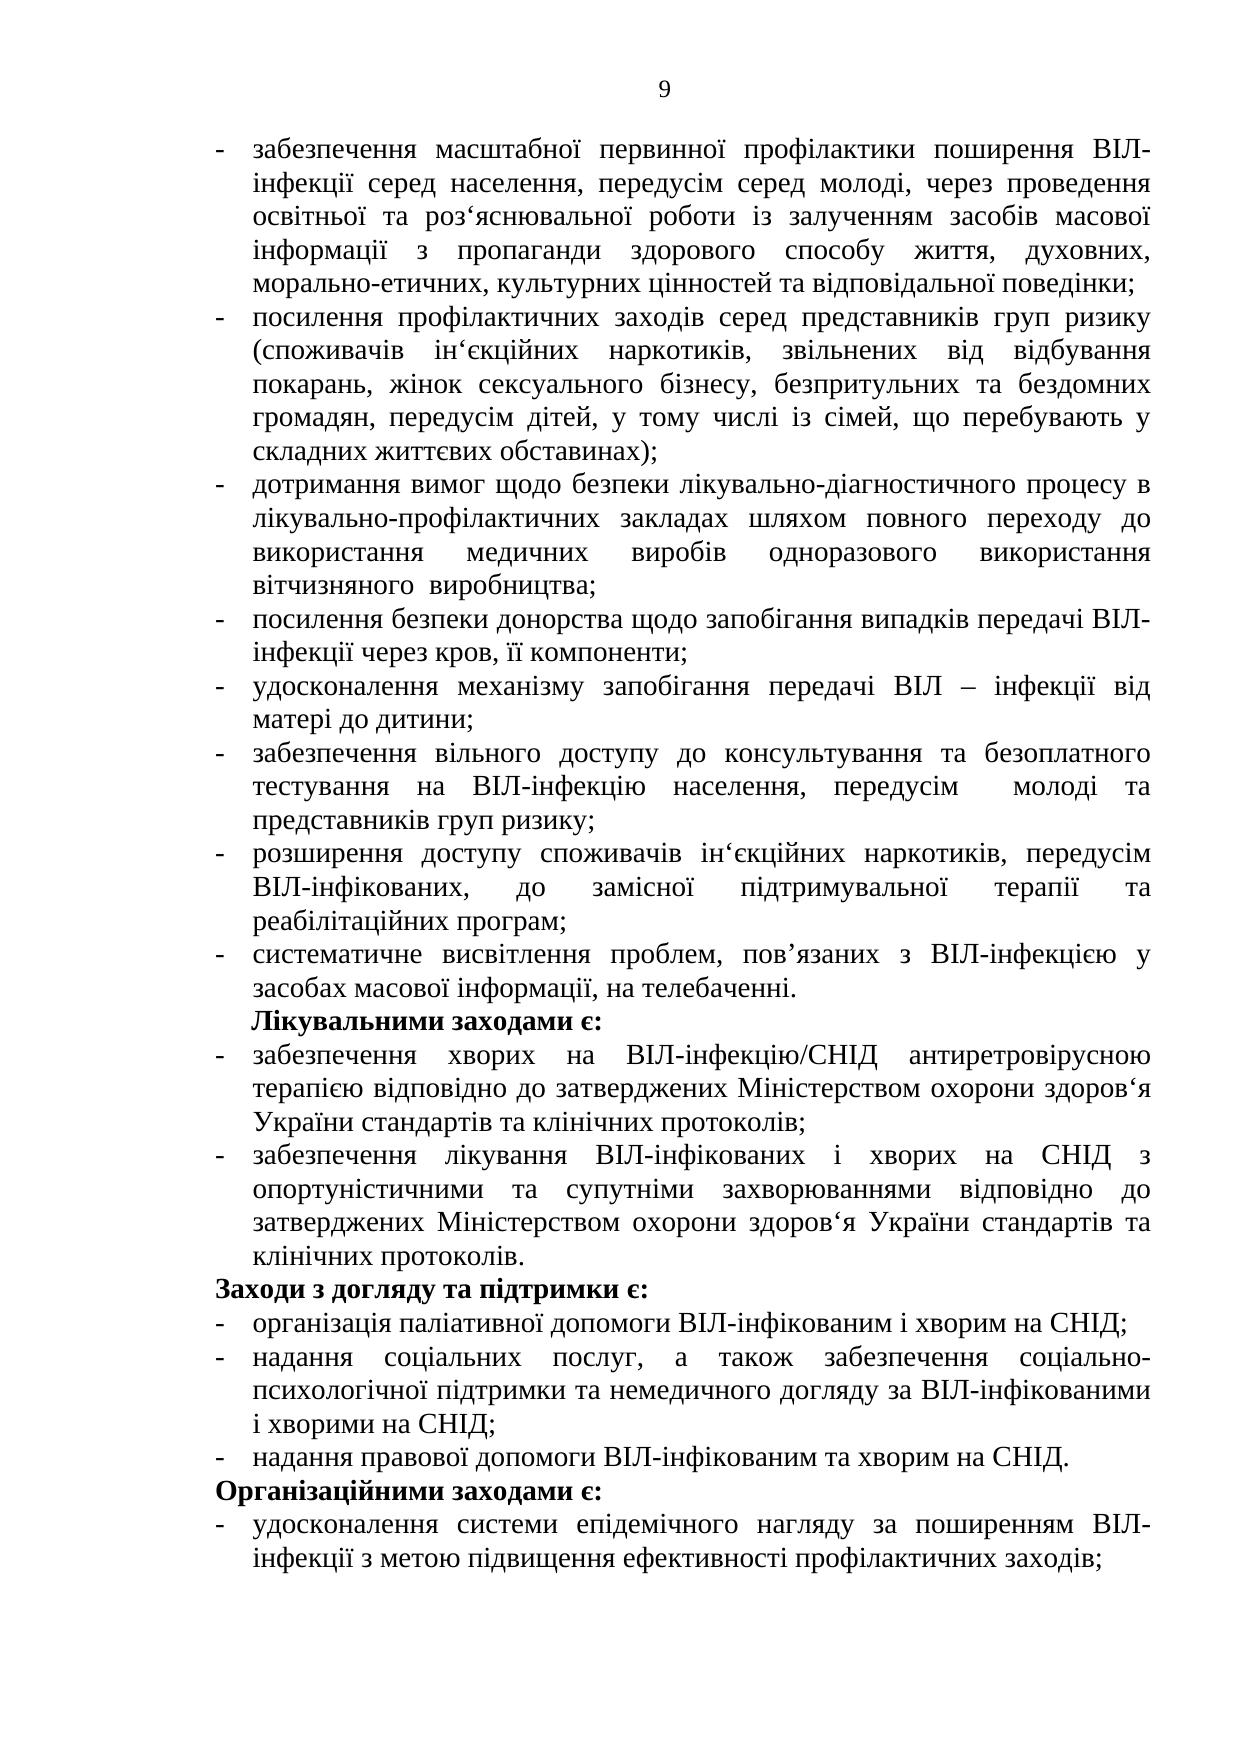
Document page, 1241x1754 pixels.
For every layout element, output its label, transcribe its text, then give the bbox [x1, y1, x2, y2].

text Лікувальними заходами є: [251, 1003, 1152, 1037]
list систематичне висвітлення проблем, пов’язаних з ВІЛ-інфекцією у засобах масової інформації, на телебаченні. [215, 936, 1152, 1003]
list посилення профілактичних заходів серед представників груп ризику (споживачів ін‘єкційних наркотиків, звільнених від відбування покарань, жінок сексуального бізнесу, безпритульних та бездомних громадян, передусім дітей, у тому числі із сімей, що перебувають у складних життєвих обставинах); [215, 299, 1152, 467]
list дотримання вимог щодо безпеки лікувально-діагностичного процесу в лікувально-профілактичних закладах шляхом повного переходу до використання медичних виробів одноразового використання вітчизняного виробництва; [215, 467, 1152, 601]
list надання правової допомоги ВІЛ-інфікованим та хворим на СНІД. [215, 1439, 1152, 1473]
list організація паліативної допомоги ВІЛ-інфікованим і хворим на СНІД; [215, 1305, 1152, 1339]
list надання соціальних послуг, а також забезпечення соціально-психологічної підтримки та немедичного догляду за ВІЛ-інфікованими і хворими на СНІД; [215, 1339, 1152, 1439]
list забезпечення вільного доступу до консультування та безоплатного тестування на ВІЛ-інфекцію населення, передусім молоді та представників груп ризику; [215, 735, 1152, 836]
list забезпечення лікування ВІЛ-інфікованих і хворих на СНІД з опортуністичними та супутніми захворюваннями відповідно до затверджених Міністерством охорони здоров‘я України стандартів та клінічних протоколів. [215, 1137, 1152, 1272]
list удосконалення механізму запобігання передачі ВІЛ – інфекції від матері до дитини; [215, 668, 1152, 735]
text Заходи з догляду та підтримки є: [215, 1272, 1152, 1305]
list забезпечення хворих на ВІЛ-інфекцію/СНІД антиретровірусною терапією відповідно до затверджених Міністерством охорони здоров‘я України стандартів та клінічних протоколів; [215, 1037, 1152, 1137]
text Організаційними заходами є: [215, 1473, 1152, 1506]
list забезпечення масштабної первинної профілактики поширення ВІЛ-інфекції серед населення, передусім серед молоді, через проведення освітньої та роз‘яснювальної роботи із залученням засобів масової інформації з пропаганди здорового способу життя, духовних, морально-етичних, культурних цінностей та відповідальної поведінки; [215, 131, 1152, 299]
list розширення доступу споживачів ін‘єкційних наркотиків, передусім ВІЛ-інфікованих, до замісної підтримувальної терапії та реабілітаційних програм; [215, 836, 1152, 936]
list посилення безпеки донорства щодо запобігання випадків передачі ВІЛ-інфекції через кров, її компоненти; [215, 601, 1152, 668]
list удосконалення системи епідемічного нагляду за поширенням ВІЛ-інфекції з метою підвищення ефективності профілактичних заходів; [215, 1506, 1152, 1573]
